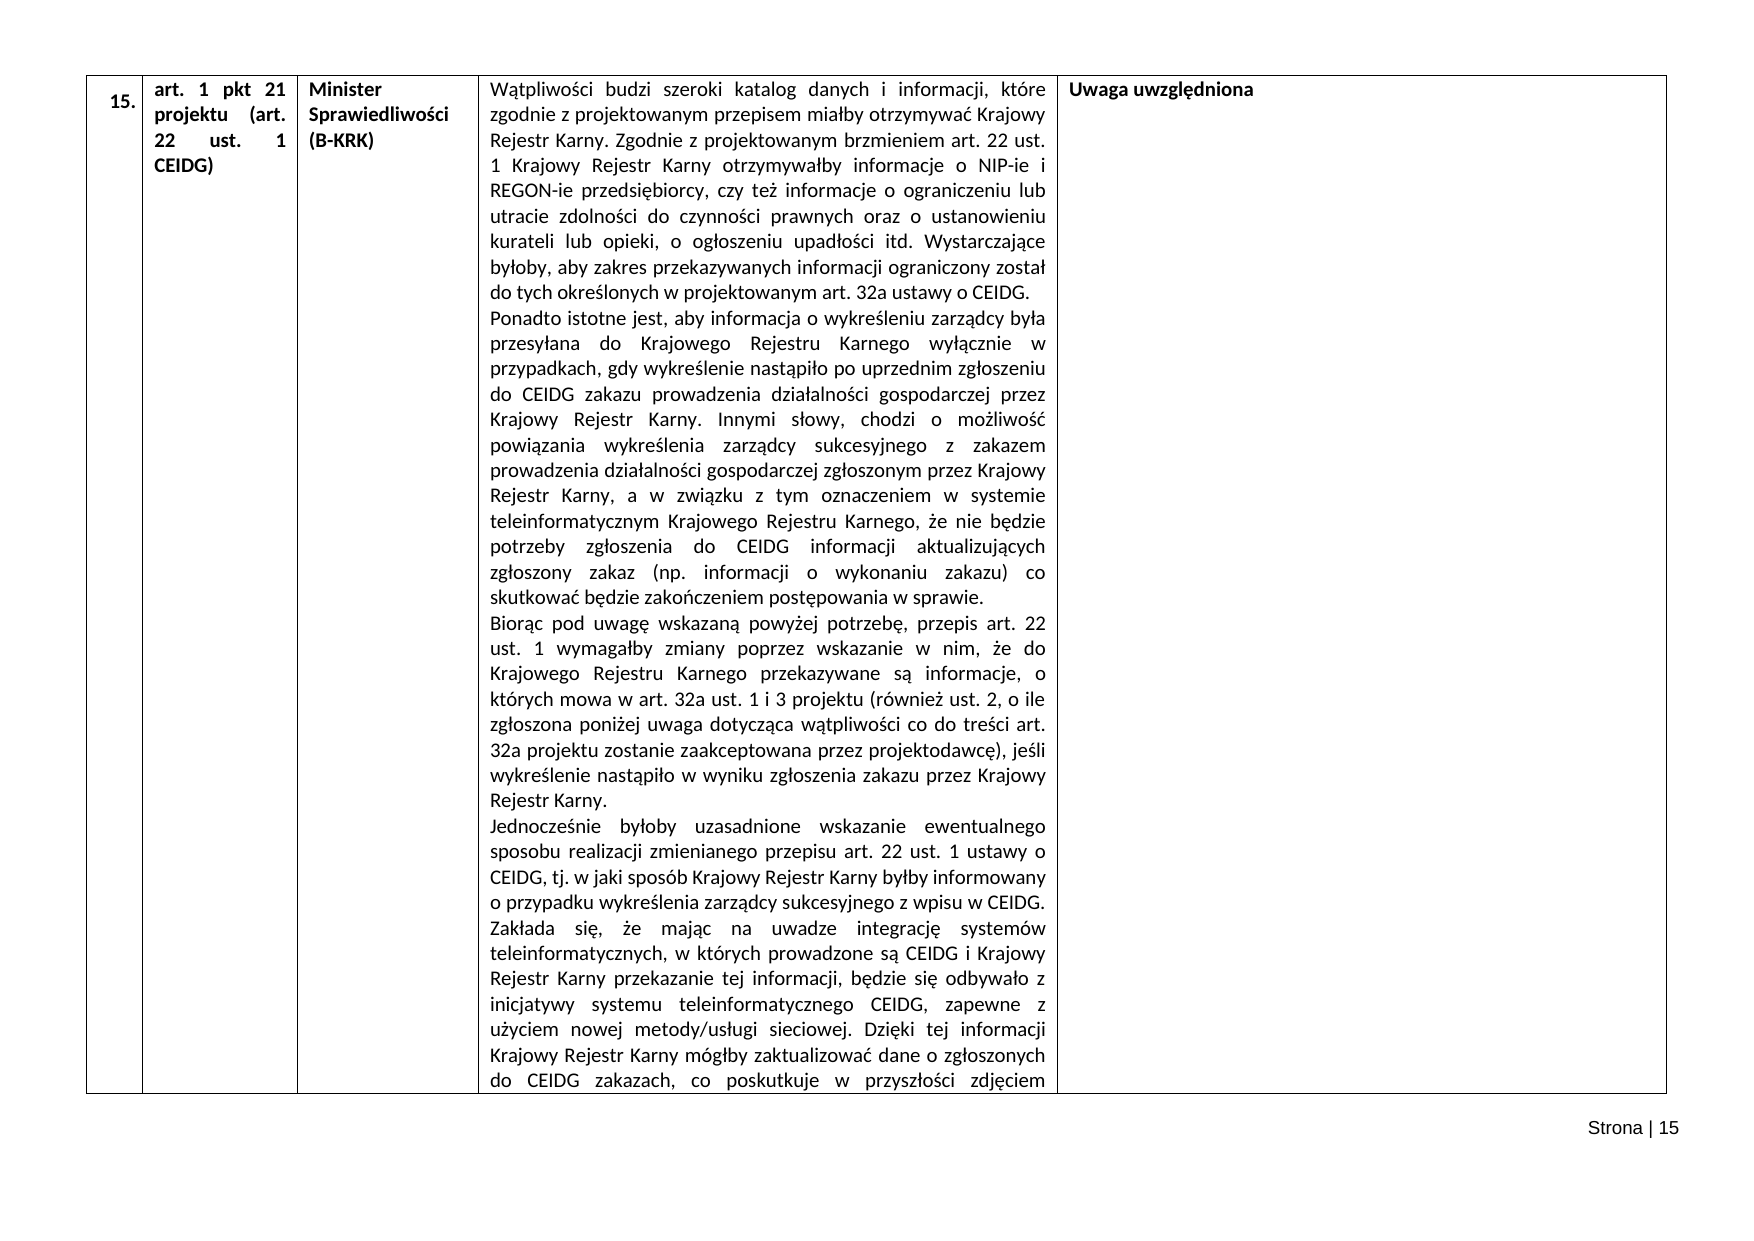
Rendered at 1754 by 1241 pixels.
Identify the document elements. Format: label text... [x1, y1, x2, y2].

table_cell [87, 76, 142, 1093]
table_cell Uwaga uwzględniona [1058, 76, 1666, 1093]
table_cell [143, 76, 297, 1093]
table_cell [298, 76, 478, 1093]
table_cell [479, 76, 1057, 1093]
